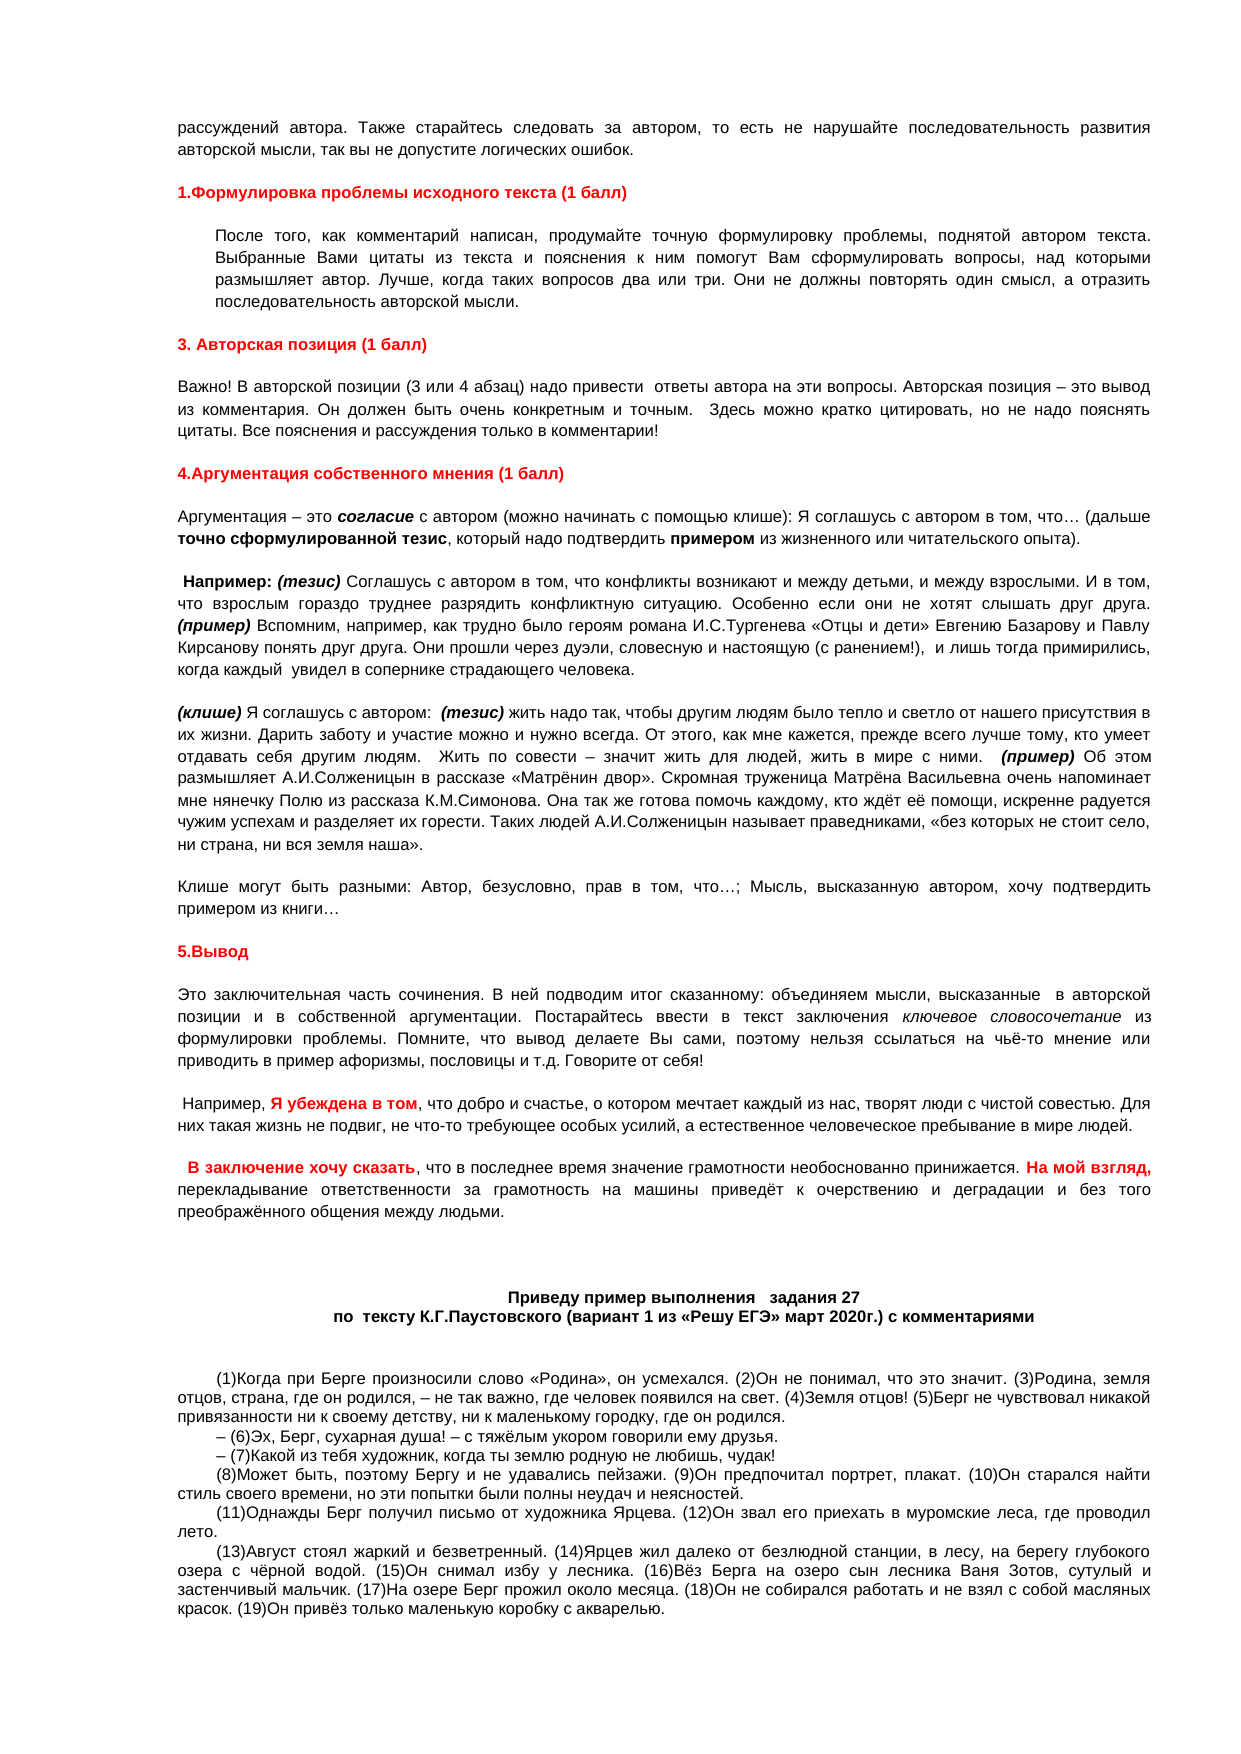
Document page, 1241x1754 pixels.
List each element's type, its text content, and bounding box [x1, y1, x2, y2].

text – (6)Эх, Берг, сухарная душа! – с тяжёлым укором говорили ему друзья. [177, 1426, 1152, 1446]
text (13)Август стоял жаркий и безветренный. (14)Ярцев жил далеко от безлюдной станции, в лесу, на берегу глубокого озера с чёрной водой. (15)Он снимал избу у лесника. (16)Вёз Берга на озеро сын лесника Ваня Зотов, сутулый и застенчивый мальчик. (17)На озере Берг прожил около месяца. (18)Он не собирался работать и не взял с собой масляных красок. (19)Он привёз только маленькую коробку с акварелью. [177, 1541, 1152, 1618]
text – (7)Какой из тебя художник, когда ты землю родную не любишь, чудак! [177, 1446, 1152, 1465]
text (1)Когда при Берге произносили слово «Родина», он усмехался. (2)Он не понимал, что это значит. (3)Родина, земля отцов, страна, где он родился, – не так важно, где человек появился на свет. (4)Земля отцов! (5)Берг не чувствовал никакой привязанности ни к своему детству, ни к маленькому городку, где он родился. [177, 1369, 1152, 1426]
text 1.Формулировка проблемы исходного текста (1 балл) [177, 183, 1152, 202]
text Приведу пример выполнения задания 27 [177, 1288, 1152, 1307]
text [177, 118, 1152, 159]
text 3. Авторская позиция (1 балл) [177, 334, 1152, 354]
text После того, как комментарий написан, продумайте точную формулировку проблемы, поднятой автором текста. Выбранные Вами цитаты из текста и пояснения к ним помогут Вам сформулировать вопросы, над которыми размышляет автор. Лучше, когда таких вопросов два или три. Они не должны повторять один смысл, а отразить последовательность авторской мысли. [215, 226, 1152, 311]
text Например, Я убеждена в том, что добро и счастье, о котором мечтает каждый из нас, творят люди с чистой совестью. Для них такая жизнь не подвиг, не что-то требующее особых усилий, а естественное человеческое пребывание в мире людей. [177, 1093, 1152, 1134]
text (клише) Я соглашусь с автором: (тезис) жить надо так, чтобы другим людям было тепло и светло от нашего присутствия в их жизни. Дарить заботу и участие можно и нужно всегда. От этого, как мне кажется, прежде всего лучше тому, кто умеет отдавать себя другим людям. Жить по совести – значит жить для людей, жить в мире с ними. (пример) Об этом размышляет А.И.Солженицын в рассказе «Матрёнин двор». Скромная труженица Матрёна Васильевна очень напоминает мне нянечку Полю из рассказа К.М.Симонова. Она так же готова помочь каждому, кто ждёт её помощи, искренне радуется чужим успехам и разделяет их горести. Таких людей А.И.Солженицын называет праведниками, «без которых не стоит село, ни страна, ни вся земля наша». [177, 702, 1152, 853]
text Клише могут быть разными: Автор, безусловно, прав в том, что…; Мысль, высказанную автором, хочу подтвердить примером из книги… [177, 877, 1152, 918]
text 5.Вывод [177, 942, 1152, 961]
text Это заключительная часть сочинения. В ней подводим итог сказанному: объединяем мысли, высказанные в авторской позиции и в собственной аргументации. Постарайтесь ввести в текст заключения ключевое словосочетание из формулировки проблемы. Помните, что вывод делаете Вы сами, поэтому нельзя ссылаться на чьё-то мнение или приводить в пример афоризмы, пословицы и т.д. Говорите от себя! [177, 985, 1152, 1070]
text по тексту К.Г.Паустовского (вариант 1 из «Решу ЕГЭ» март 2020г.) с комментариями [177, 1307, 1152, 1326]
text В заключение хочу сказать, что в последнее время значение грамотности необоснованно принижается. На мой взгляд, перекладывание ответственности за грамотность на машины приведёт к очерствению и деградации и без того преображённого общения между людьми. [177, 1158, 1152, 1221]
text (11)Однажды Берг получил письмо от художника Ярцева. (12)Он звал его приехать в муромские леса, где проводил лето. [177, 1503, 1152, 1541]
text Например: (тезис) Соглашусь с автором в том, что конфликты возникают и между детьми, и между взрослыми. И в том, что взрослым гораздо труднее разрядить конфликтную ситуацию. Особенно если они не хотят слышать друг друга. (пример) Вспомним, например, как трудно было героям романа И.С.Тургенева «Отцы и дети» Евгению Базарову и Павлу Кирсанову понять друг друга. Они прошли через дуэли, словесную и настоящую (с ранением!), и лишь тогда примирились, когда каждый увидел в сопернике страдающего человека. [177, 572, 1152, 679]
text Аргументация – это согласие с автором (можно начинать с помощью клише): Я соглашусь с автором в том, что… (дальше точно сформулированной тезис, который надо подтвердить примером из жизненного или читательского опыта). [177, 507, 1152, 548]
text (8)Может быть, поэтому Бергу и не удавались пейзажи. (9)Он предпочитал портрет, плакат. (10)Он старался найти стиль своего времени, но эти попытки были полны неудач и неясностей. [177, 1465, 1152, 1503]
text 4.Аргументация собственного мнения (1 балл) [177, 464, 1152, 483]
text Важно! В авторской позиции (3 или 4 абзац) надо привести ответы автора на эти вопросы. Авторская позиция – это вывод из комментария. Он должен быть очень конкретным и точным. Здесь можно кратко цитировать, но не надо пояснять цитаты. Все пояснения и рассуждения только в комментарии! [177, 377, 1152, 440]
